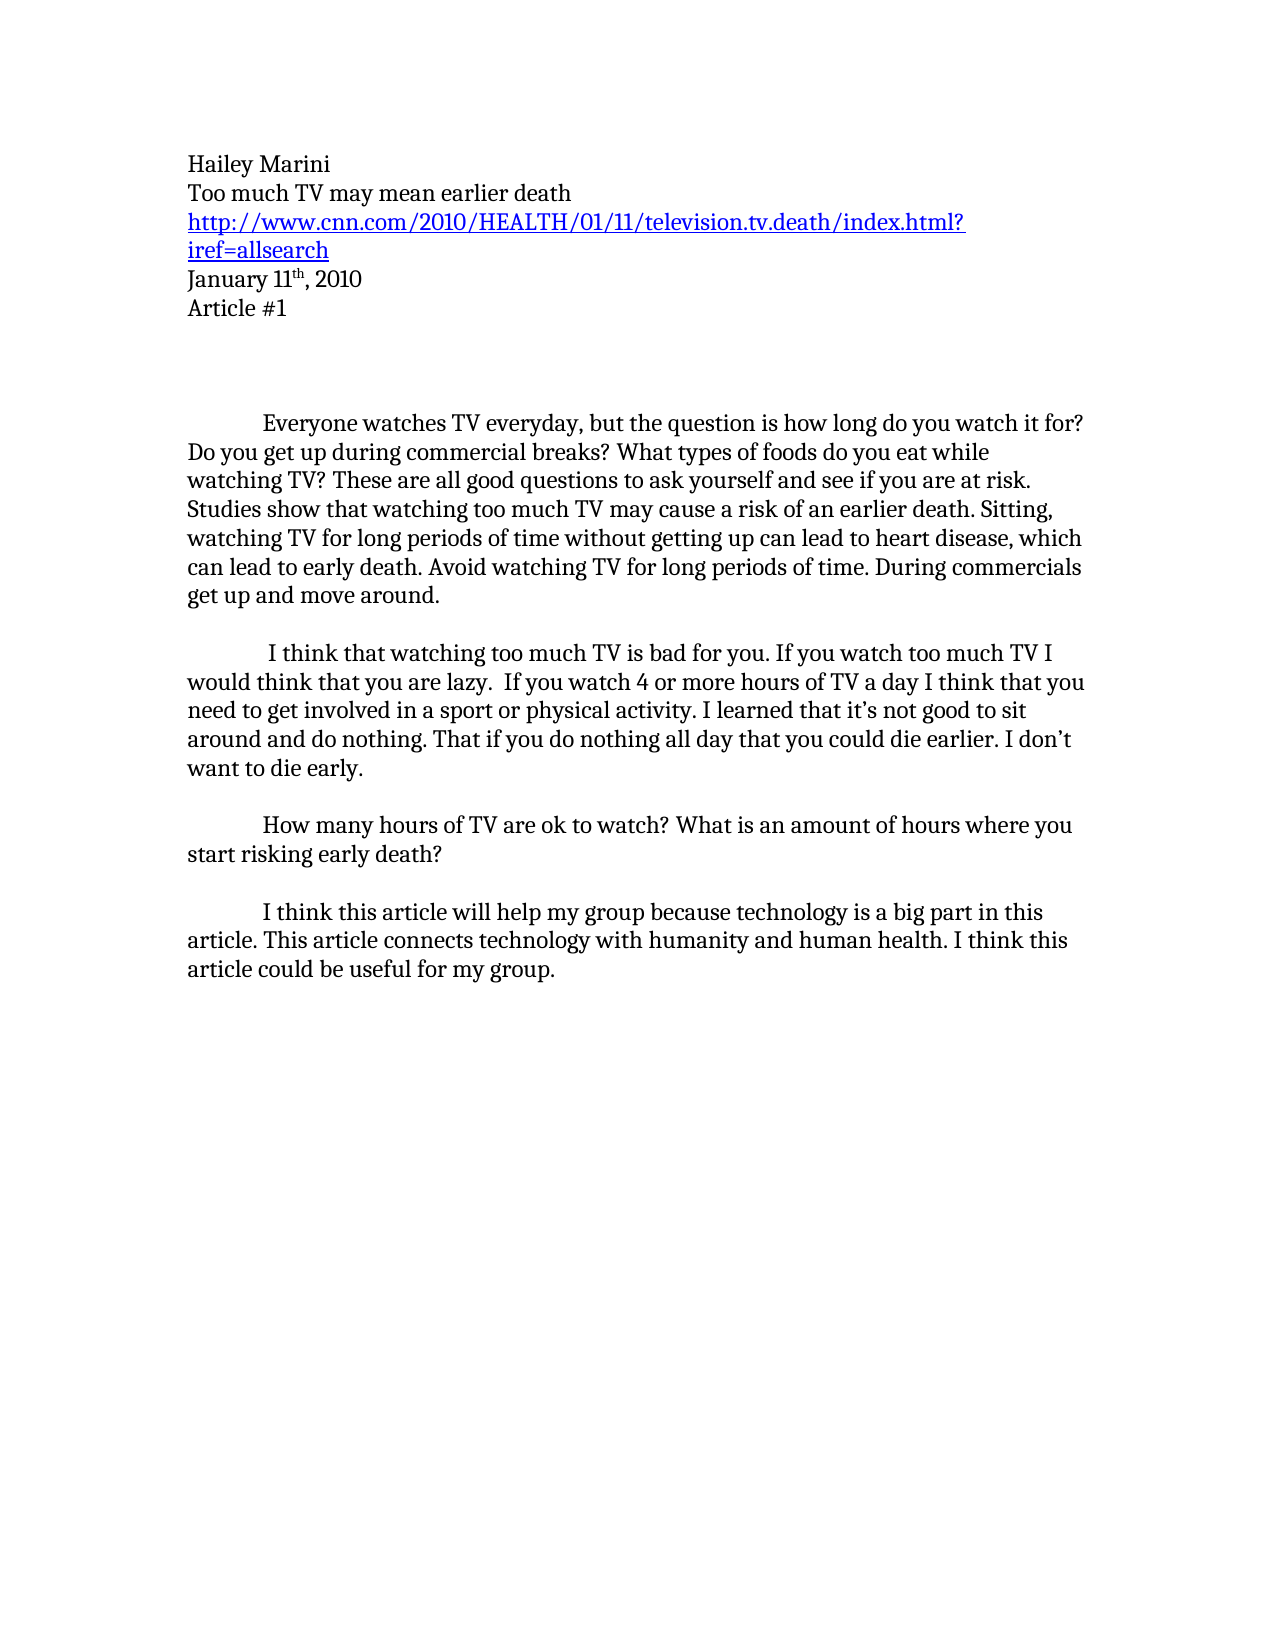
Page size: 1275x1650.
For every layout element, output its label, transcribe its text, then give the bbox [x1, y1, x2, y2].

text January 11th, 2010 [187, 265, 1087, 294]
text Article #1 [187, 294, 1087, 322]
text Hailey Marini [187, 150, 1087, 179]
text Too much TV may mean earlier death [187, 179, 1087, 207]
text http://www.cnn.com/2010/HEALTH/01/11/television.tv.death/index.html?iref=allsearch [187, 207, 1087, 265]
text Everyone watches TV everyday, but the question is how long do you watch it for? Do you get up during commercial breaks? What types of foods do you eat while watching TV? These are all good questions to ask yourself and see if you are at risk. Studies show that watching too much TV may cause a risk of an earlier death. Sitting, watching TV for long periods of time without getting up can lead to heart disease, which can lead to early death. Avoid watching TV for long periods of time. During commercials get up and move around. [187, 409, 1087, 610]
text How many hours of TV are ok to watch? What is an amount of hours where you start risking early death? [187, 811, 1087, 869]
text I think that watching too much TV is bad for you. If you watch too much TV I would think that you are lazy. If you watch 4 or more hours of TV a day I think that you need to get involved in a sport or physical activity. I learned that it’s not good to sit around and do nothing. That if you do nothing all day that you could die earlier. I don’t want to die early. [187, 639, 1087, 782]
text I think this article will help my group because technology is a big part in this article. This article connects technology with humanity and human health. I think this article could be useful for my group. [187, 897, 1087, 984]
